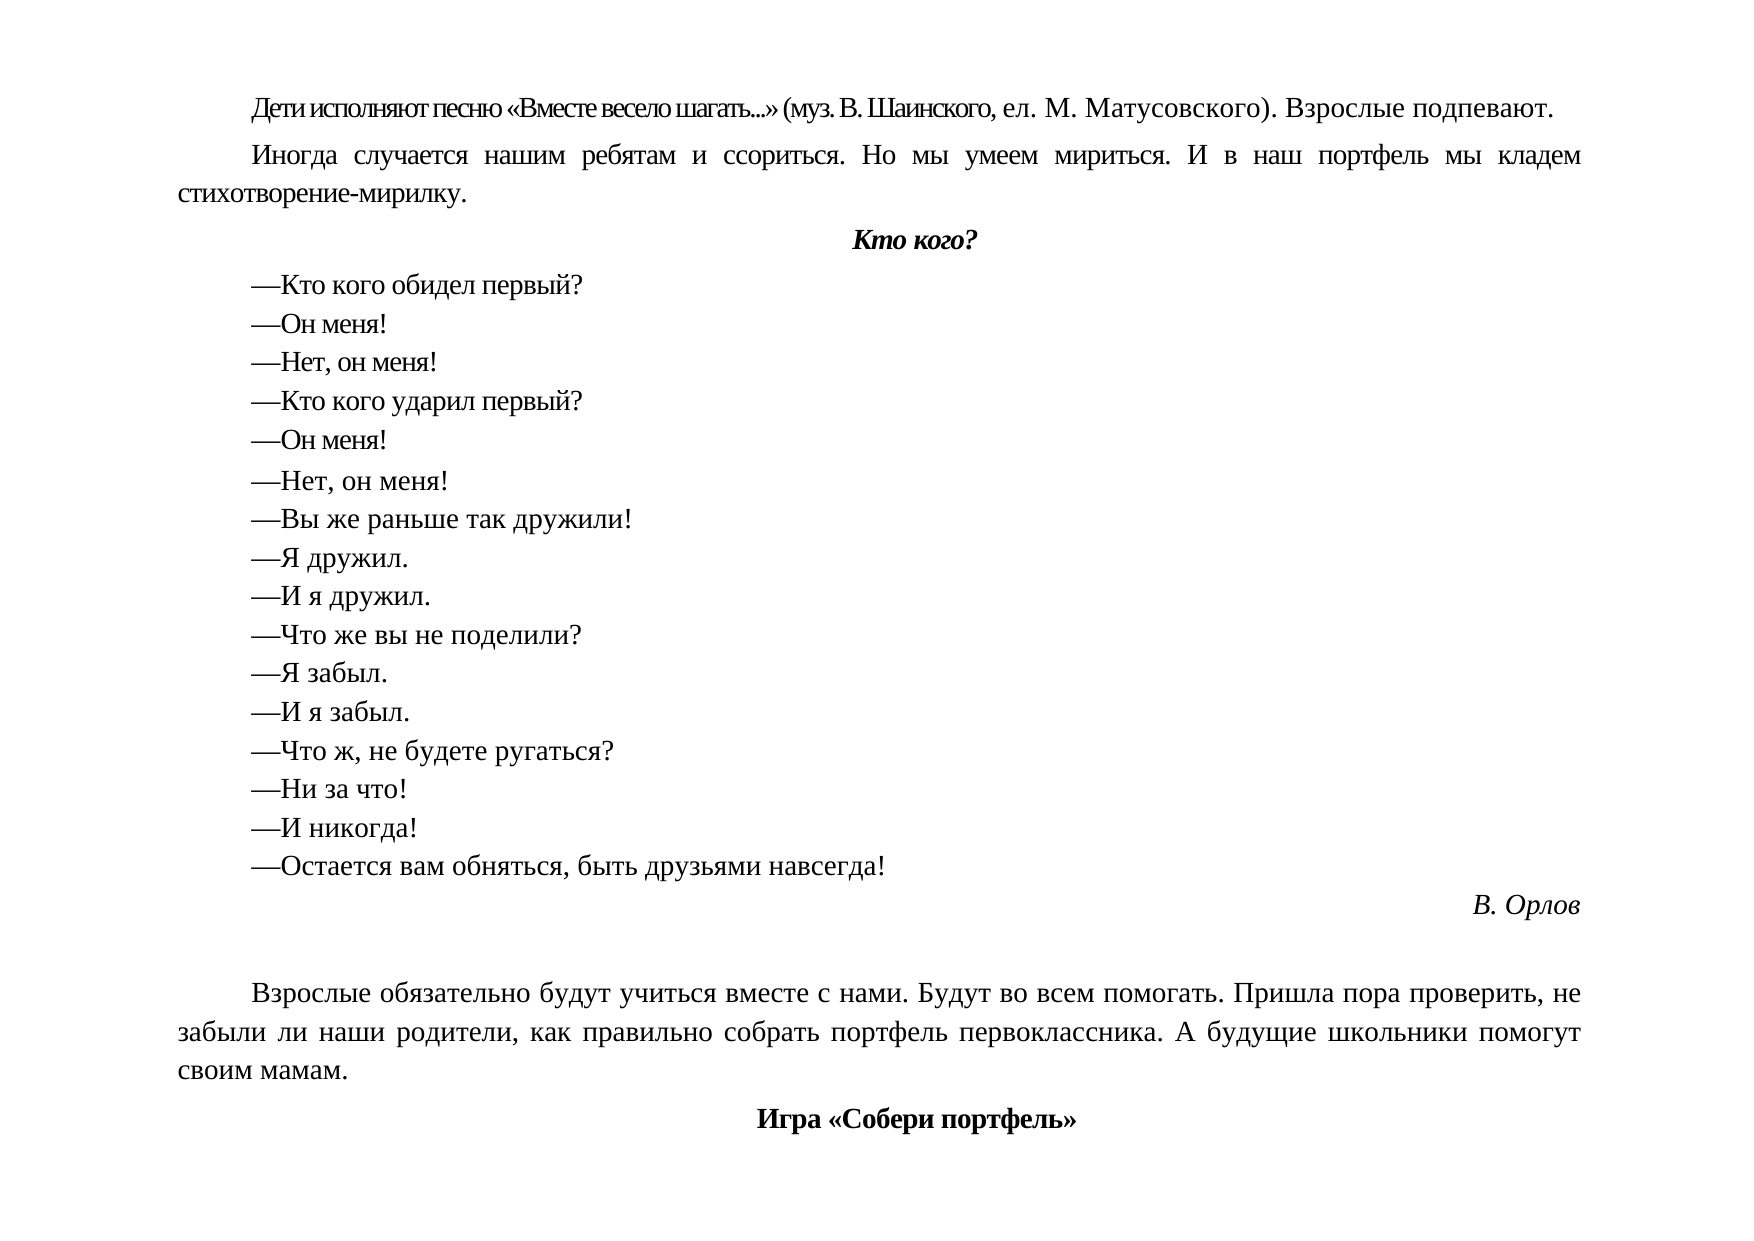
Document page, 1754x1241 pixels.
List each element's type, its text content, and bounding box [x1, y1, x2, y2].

text Дети исполняют песню «Вместе весело шагать...» (муз. В. Шаинского, ел. М. Матусовского). Взрослые подпевают. [177, 90, 1583, 124]
list Кто кого ударил первый? [177, 383, 1624, 417]
list Нет, он меня! [177, 344, 1624, 378]
list Я дружил. [177, 540, 1583, 573]
list Он меня! [177, 422, 1624, 456]
list Что же вы не поделили? [177, 617, 1583, 651]
list Кто кого обидел первый? [177, 267, 1583, 301]
text В. Орлов [177, 887, 1583, 920]
text Игра «Собери портфель» [177, 1102, 1583, 1135]
list Вы же раньше так дружили! [177, 501, 1583, 535]
list И никогда! [177, 810, 1583, 843]
list Я забыл. [177, 656, 1583, 689]
list Ни за что! [177, 771, 1583, 805]
text Кто кого? [177, 222, 1583, 256]
list И я дружил. [177, 578, 1583, 612]
list И я забыл. [177, 694, 1583, 728]
list Остается вам обняться, быть друзьями навсегда! [177, 848, 1583, 882]
text Иногда случается нашим ребятам и ссориться. Но мы умеем мириться. И в наш портфель мы кладем стихотворение-мирилку. [177, 137, 1583, 209]
text Взрослые обязательно будут учиться вместе с нами. Будут во всем помогать. Пришла пора проверить, не забыли ли наши родители, как правильно собрать портфель первоклассника. А будущие школьники помогут своим мамам. [177, 975, 1583, 1086]
list Что ж, не будете ругаться? [177, 733, 1583, 766]
list Нет, он меня! [177, 463, 1583, 496]
list Он меня! [177, 306, 1583, 339]
